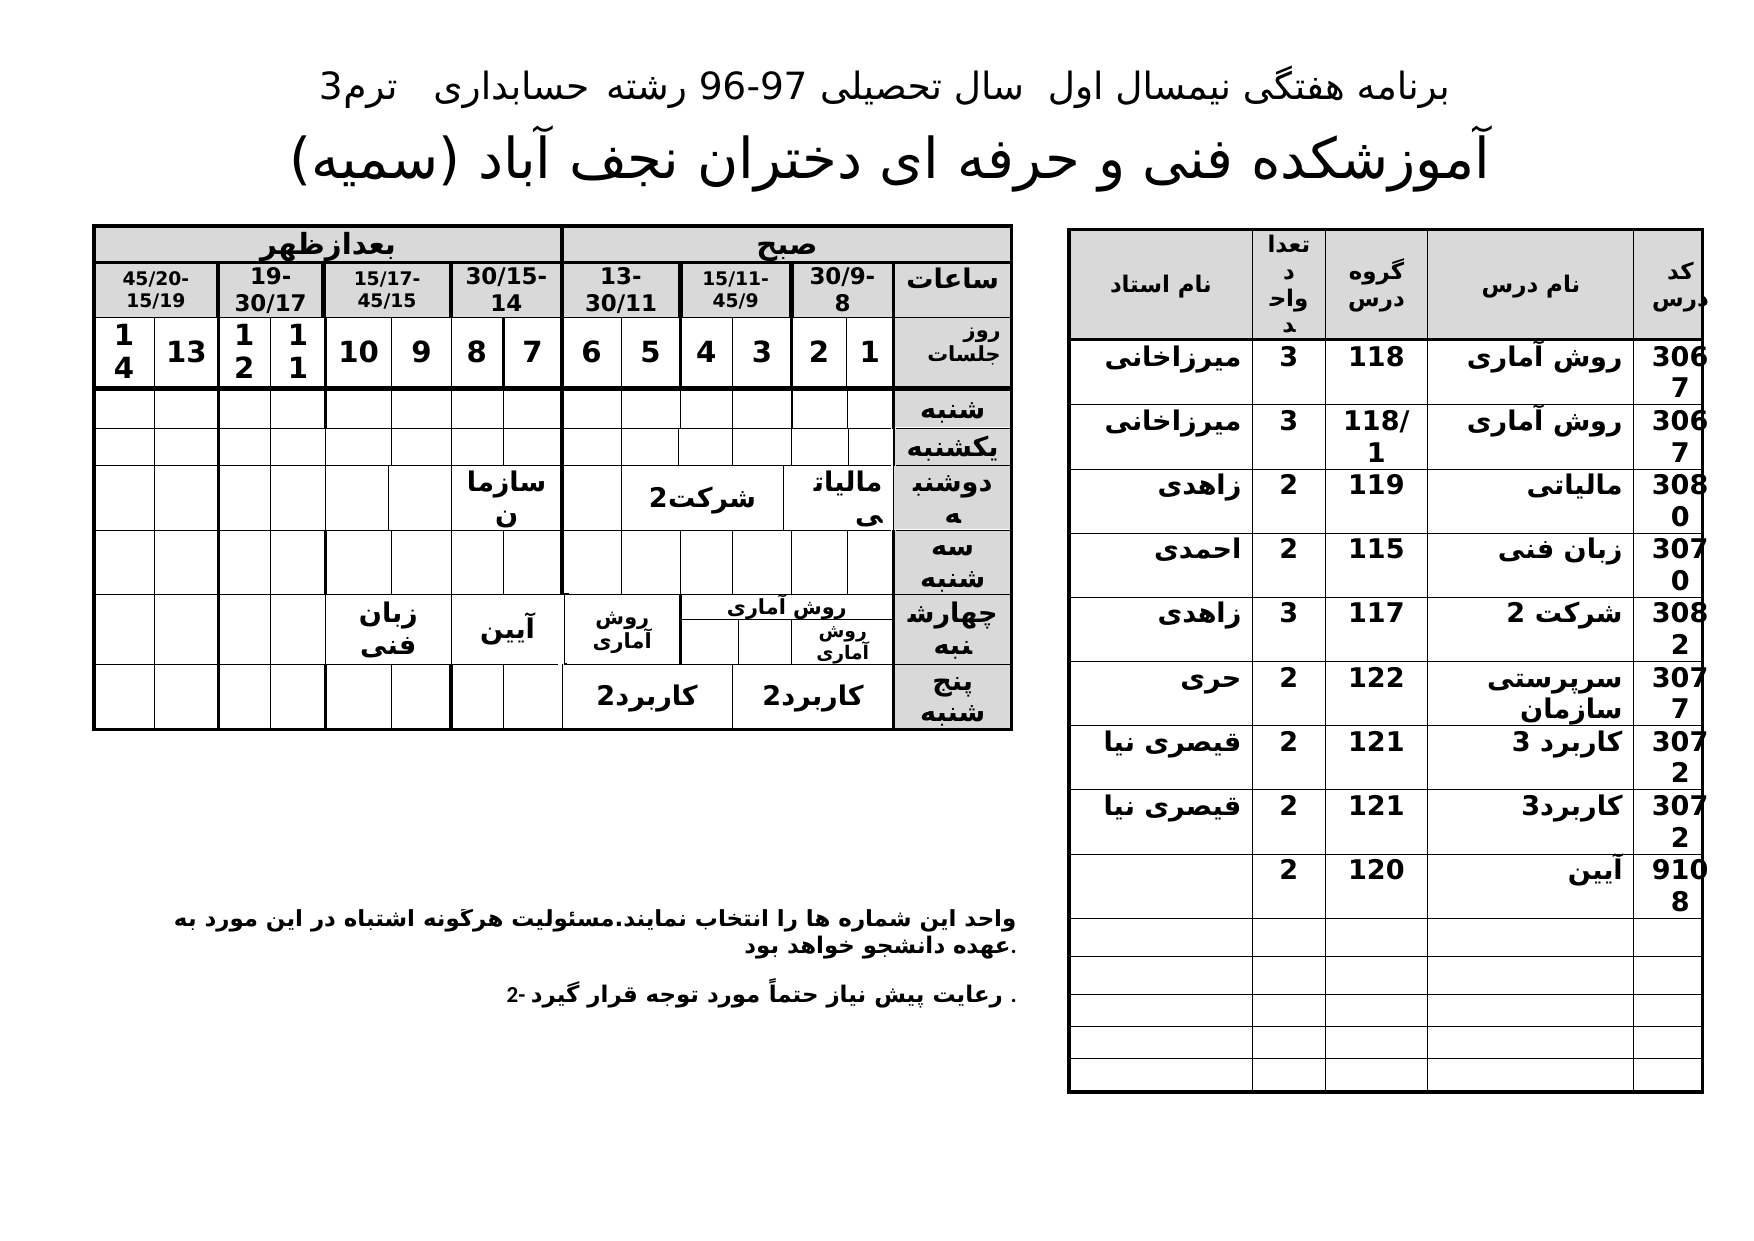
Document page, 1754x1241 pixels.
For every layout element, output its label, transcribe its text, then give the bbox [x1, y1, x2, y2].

text آموزشکده فنی و حرفه ای دختران نجف آباد (سمیه) [75, 126, 1679, 191]
text برنامه هفتگی نیمسال اول سال تحصیلی 97-96 رشته حسابداری ترم3 [1128, 75, 1679, 105]
text برنامه هفتگی نیمسال اول سال تحصیلی 97-96 رشته حسابداری ترم3 [75, 75, 973, 105]
